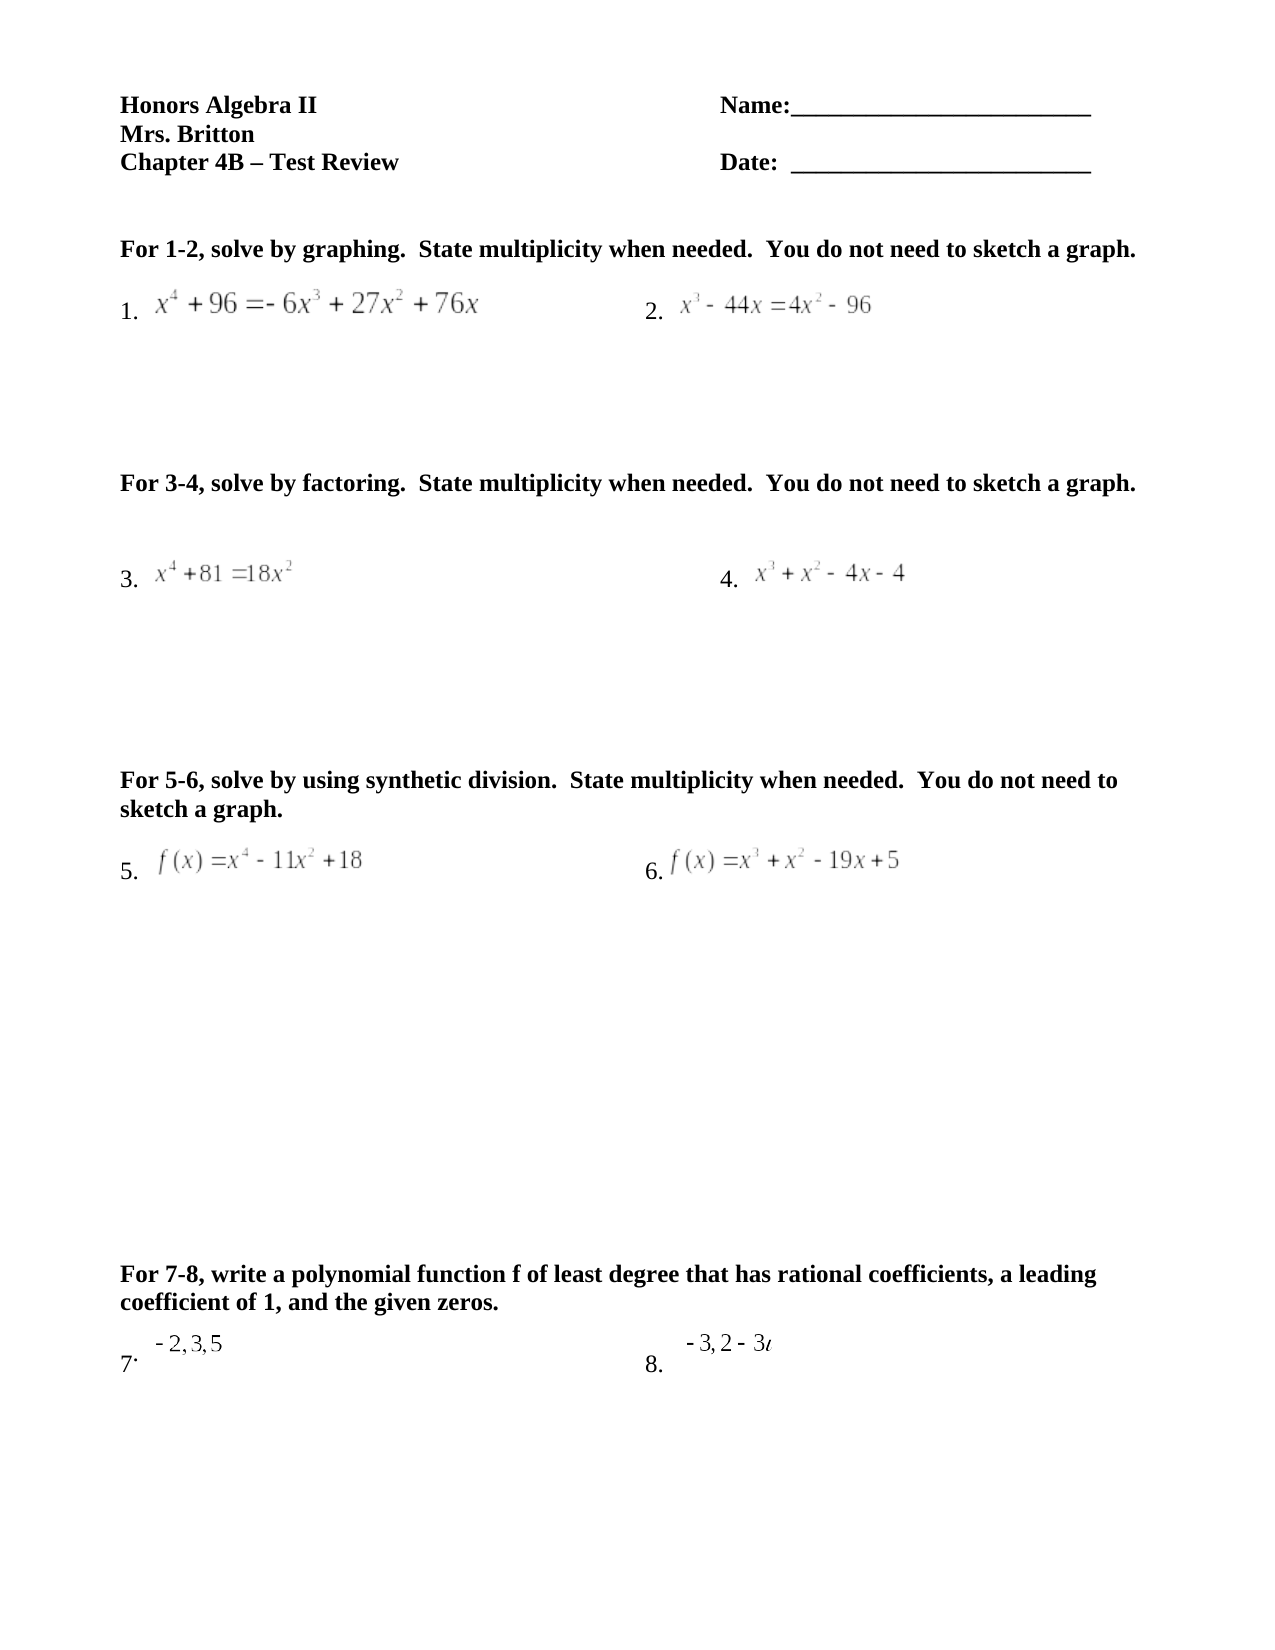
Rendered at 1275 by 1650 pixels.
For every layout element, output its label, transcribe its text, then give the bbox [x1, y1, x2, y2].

text 3. 4. [120, 554, 1155, 593]
text For 3-4, solve by factoring. State multiplicity when needed. You do not need to sketch a graph. [120, 468, 1155, 497]
text 7. 8. [120, 1328, 1155, 1378]
text 5. 6. [120, 842, 1155, 885]
text Honors Algebra II Name:________________________ [120, 90, 1155, 119]
text For 1-2, solve by graphing. State multiplicity when needed. You do not need to sketch a graph. [120, 234, 1155, 262]
subtitle Mrs. Britton [120, 119, 1155, 147]
subtitle Chapter 4B – Test Review Date: ________________________ [120, 147, 1155, 176]
text For 5-6, solve by using synthetic division. State multiplicity when needed. You do not need to sketch a graph. [120, 765, 1155, 823]
text 1. 2. [120, 282, 1155, 324]
text For 7-8, write a polynomial function f of least degree that has rational coefficients, a leading coefficient of 1, and the given zeros. [120, 1259, 1155, 1316]
